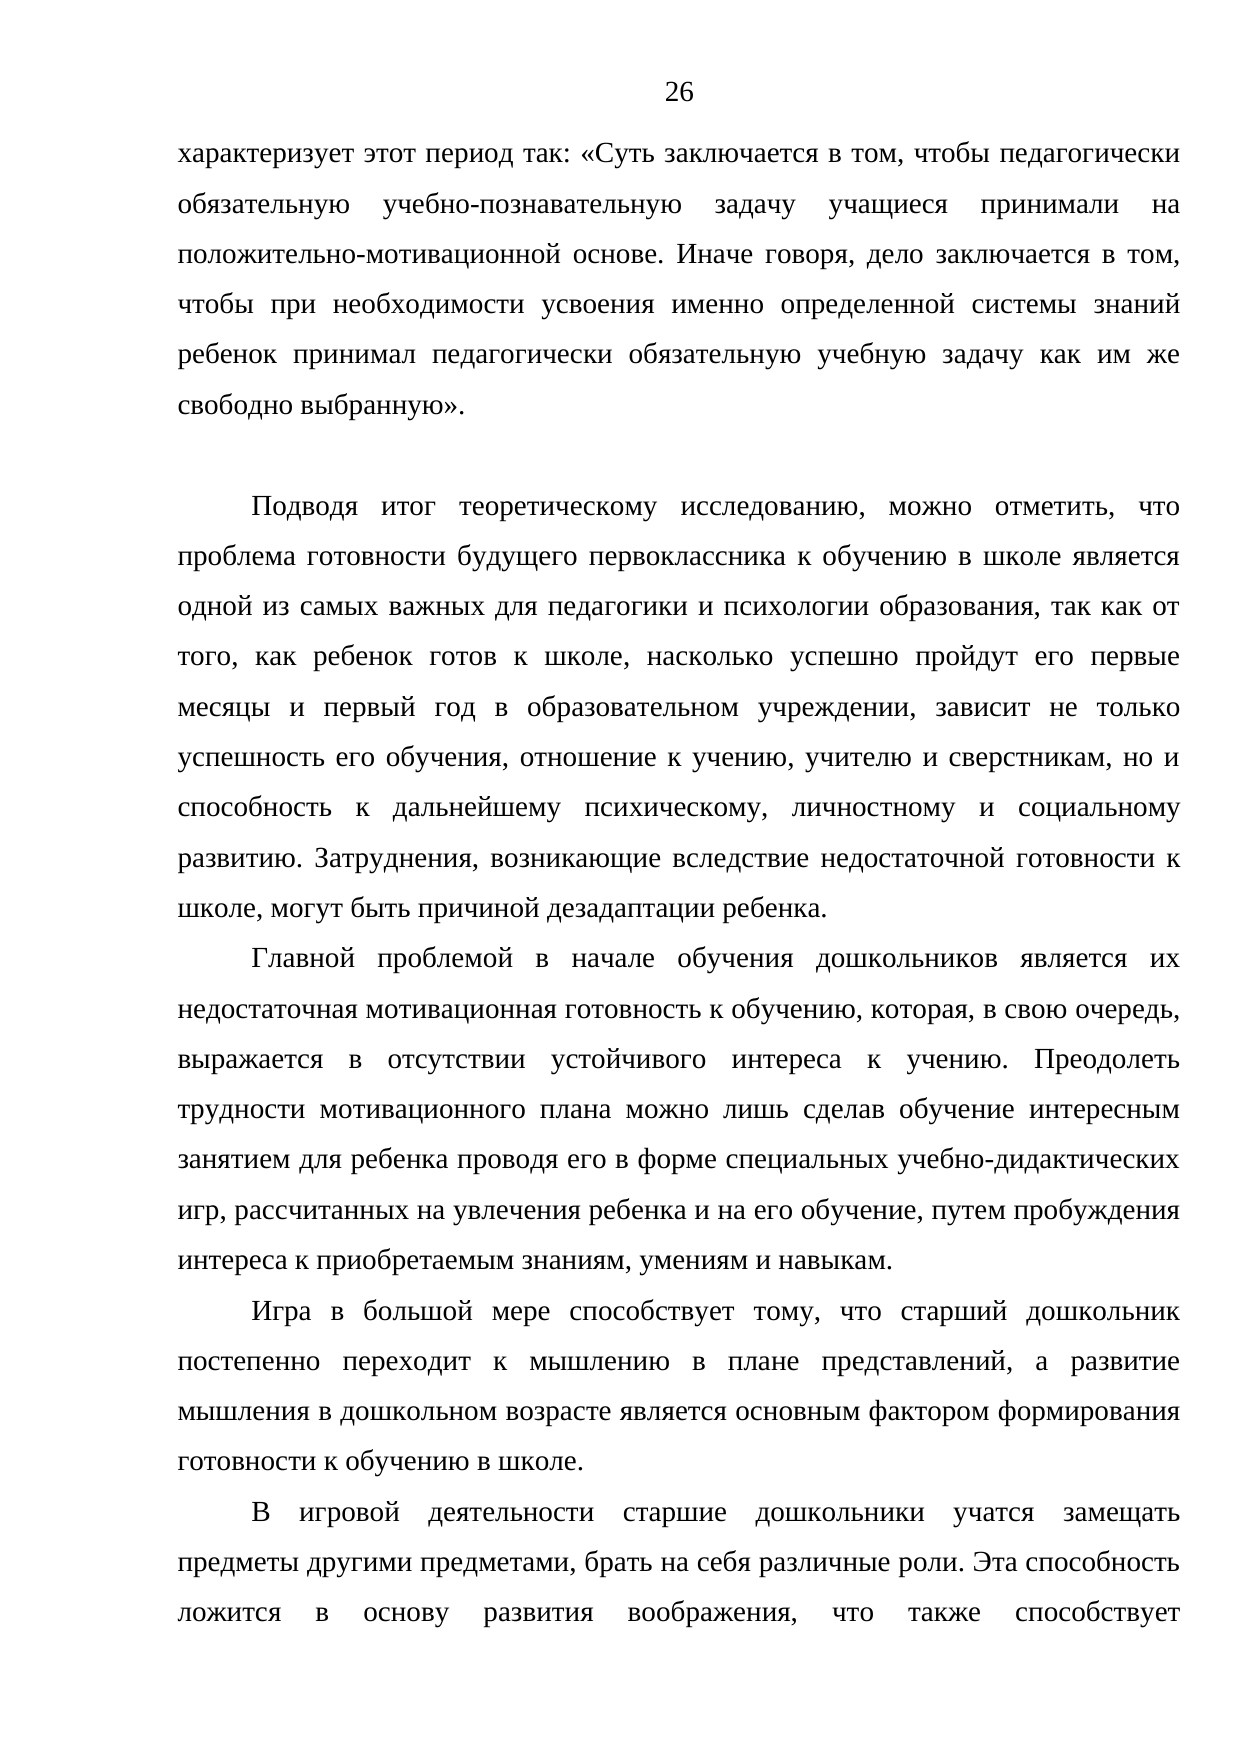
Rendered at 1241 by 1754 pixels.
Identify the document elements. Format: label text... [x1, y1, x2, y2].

text Подводя итог теоретическому исследованию, можно отметить, что проблема готовности будущего первоклассника к обучению в школе является одной из самых важных для педагогики и психологии образования, так как от того, как ребенок готов к школе, насколько успешно пройдут его первые месяцы и первый год в образовательном учреждении, зависит не только успешность его обучения, отношение к учению, учителю и сверстникам, но и способность к дальнейшему психическому, личностному и социальному развитию. Затруднения, возникающие вследствие недостаточной готовности к школе, могут быть причиной дезадаптации ребенка. [177, 488, 1181, 924]
text Игра в большой мере способствует тому, что старший дошкольник постепенно переходит к мышлению в плане представлений, а развитие мышления в дошкольном возрасте является основным фактором формирования готовности к обучению в школе. [177, 1293, 1181, 1477]
text Главной проблемой в начале обучения дошкольников является их недостаточная мотивационная готовность к обучению, которая, в свою очередь, выражается в отсутствии устойчивого интереса к учению. Преодолеть трудности мотивационного плана можно лишь сделав обучение интересным занятием для ребенка проводя его в форме специальных учебно-дидактических игр, рассчитанных на увлечения ребенка и на его обучение, путем пробуждения интереса к приобретаемым знаниям, умениям и навыкам. [177, 940, 1181, 1276]
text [177, 135, 1181, 421]
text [177, 1494, 1181, 1628]
